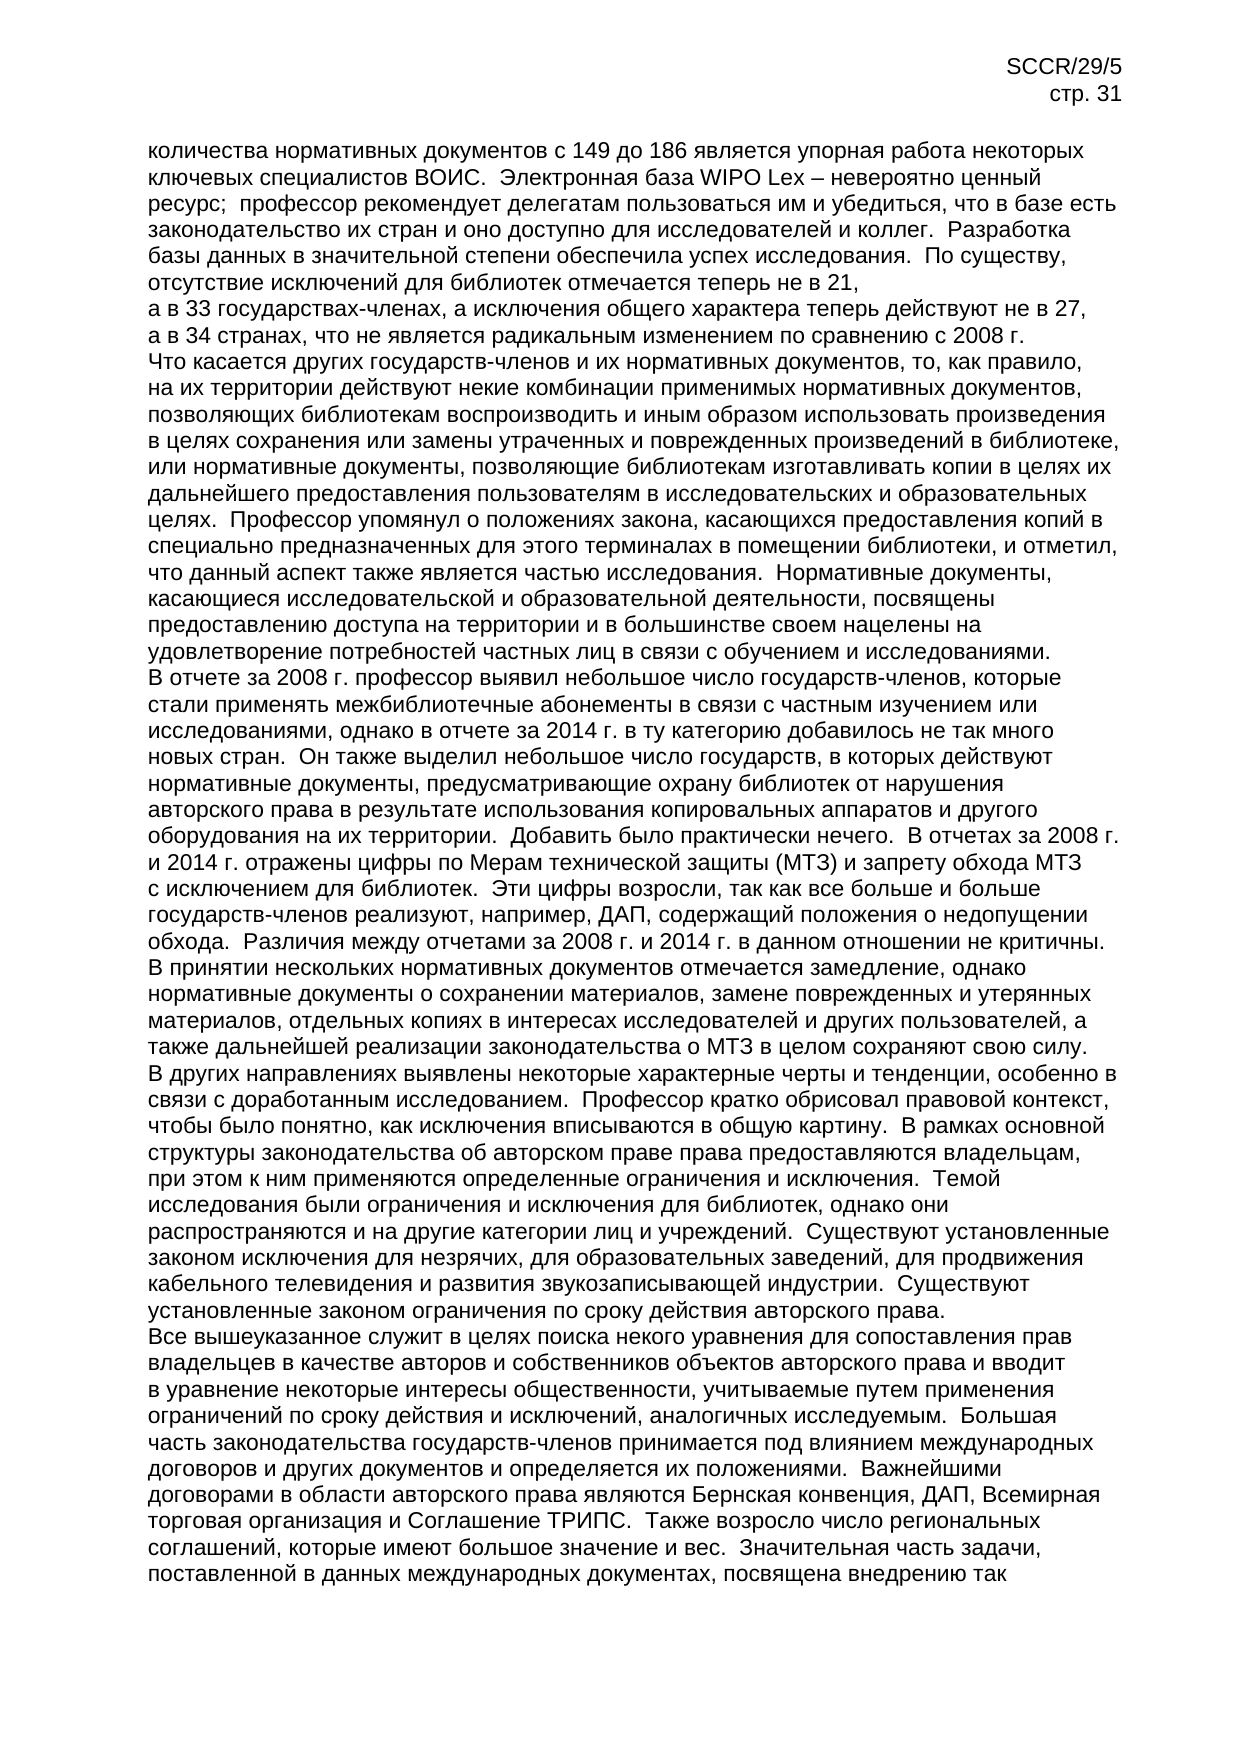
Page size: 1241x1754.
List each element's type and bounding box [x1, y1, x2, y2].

list [148, 137, 1122, 1587]
